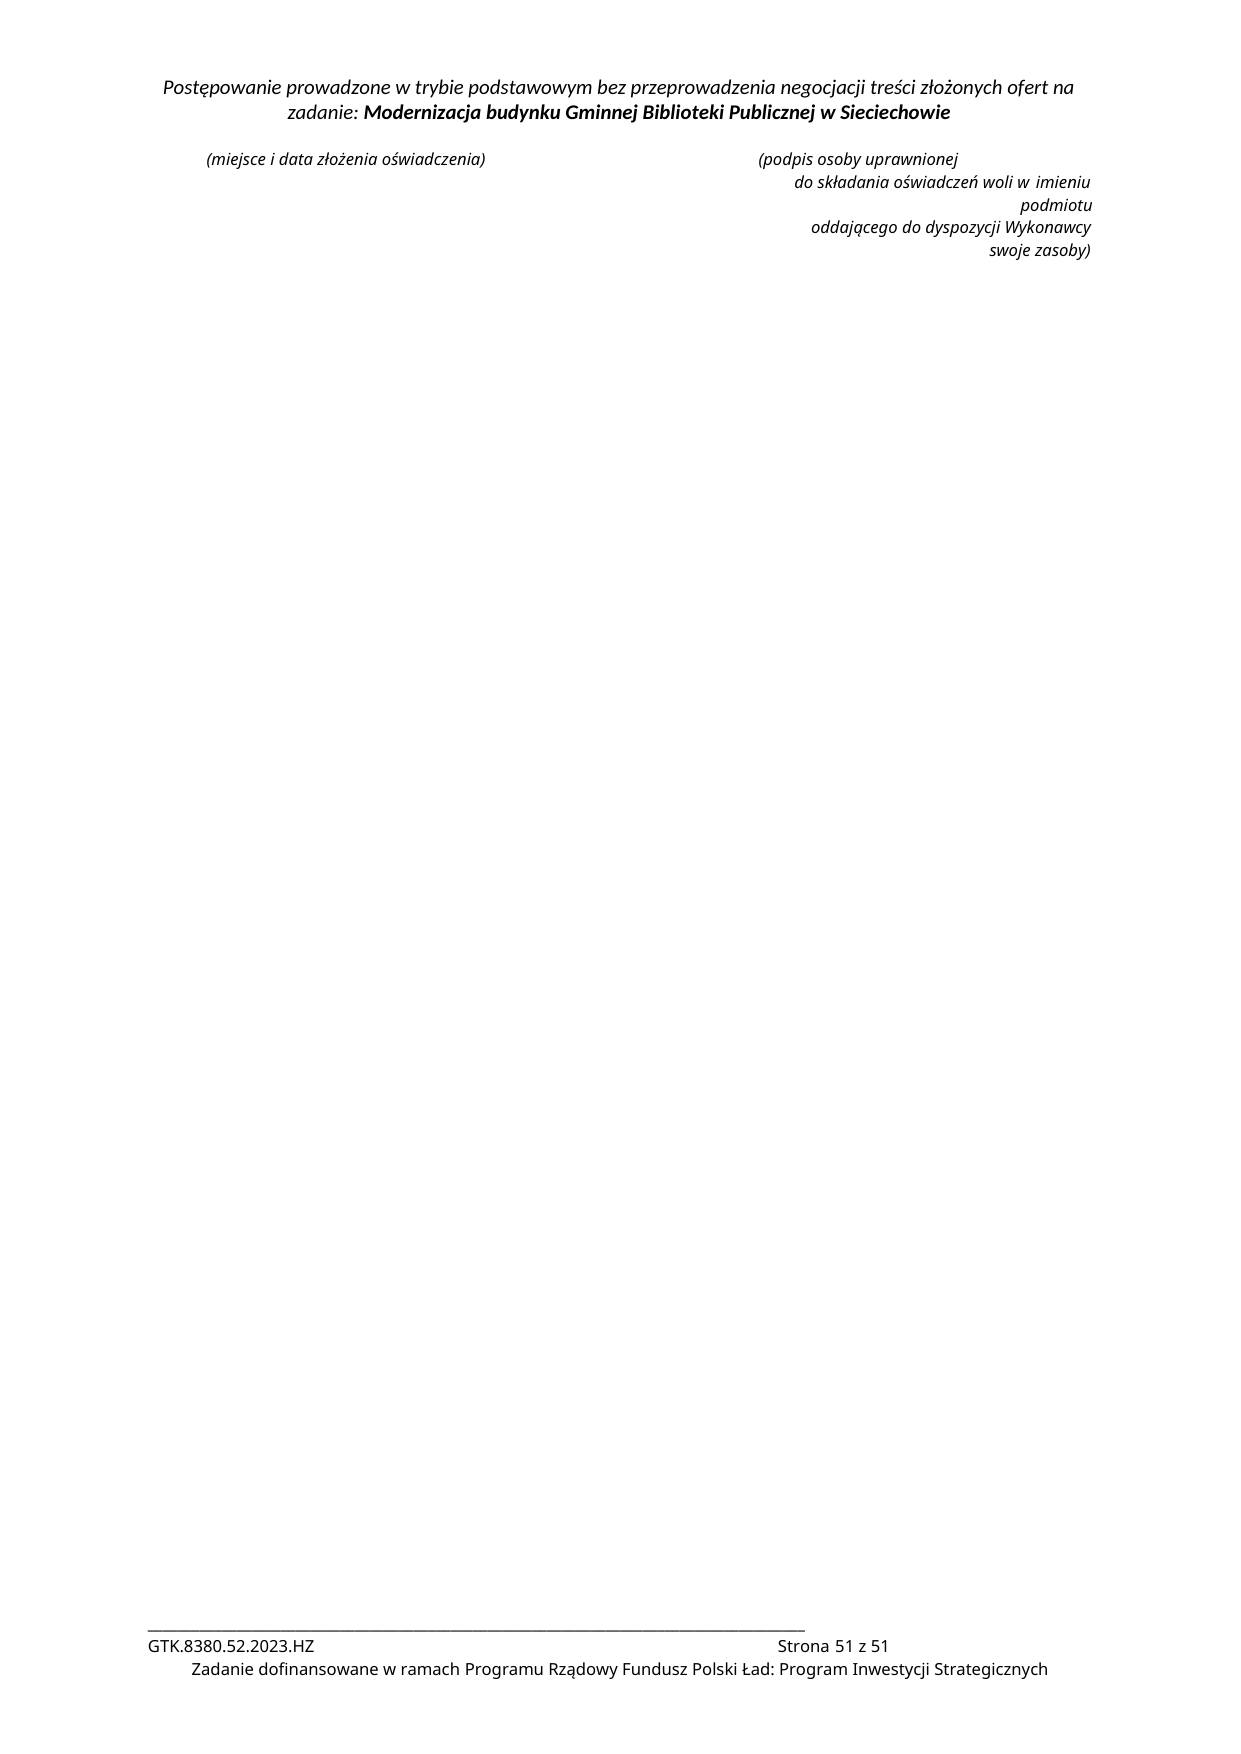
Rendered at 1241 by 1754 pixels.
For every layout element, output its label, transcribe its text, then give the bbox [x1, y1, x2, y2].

text (miejsce i data złożenia oświadczenia) (podpis osoby uprawnionej do składania oświadczeń woli w imieniu podmiotu [148, 148, 1092, 216]
text oddającego do dyspozycji Wykonawcy swoje zasoby) [739, 216, 1092, 261]
